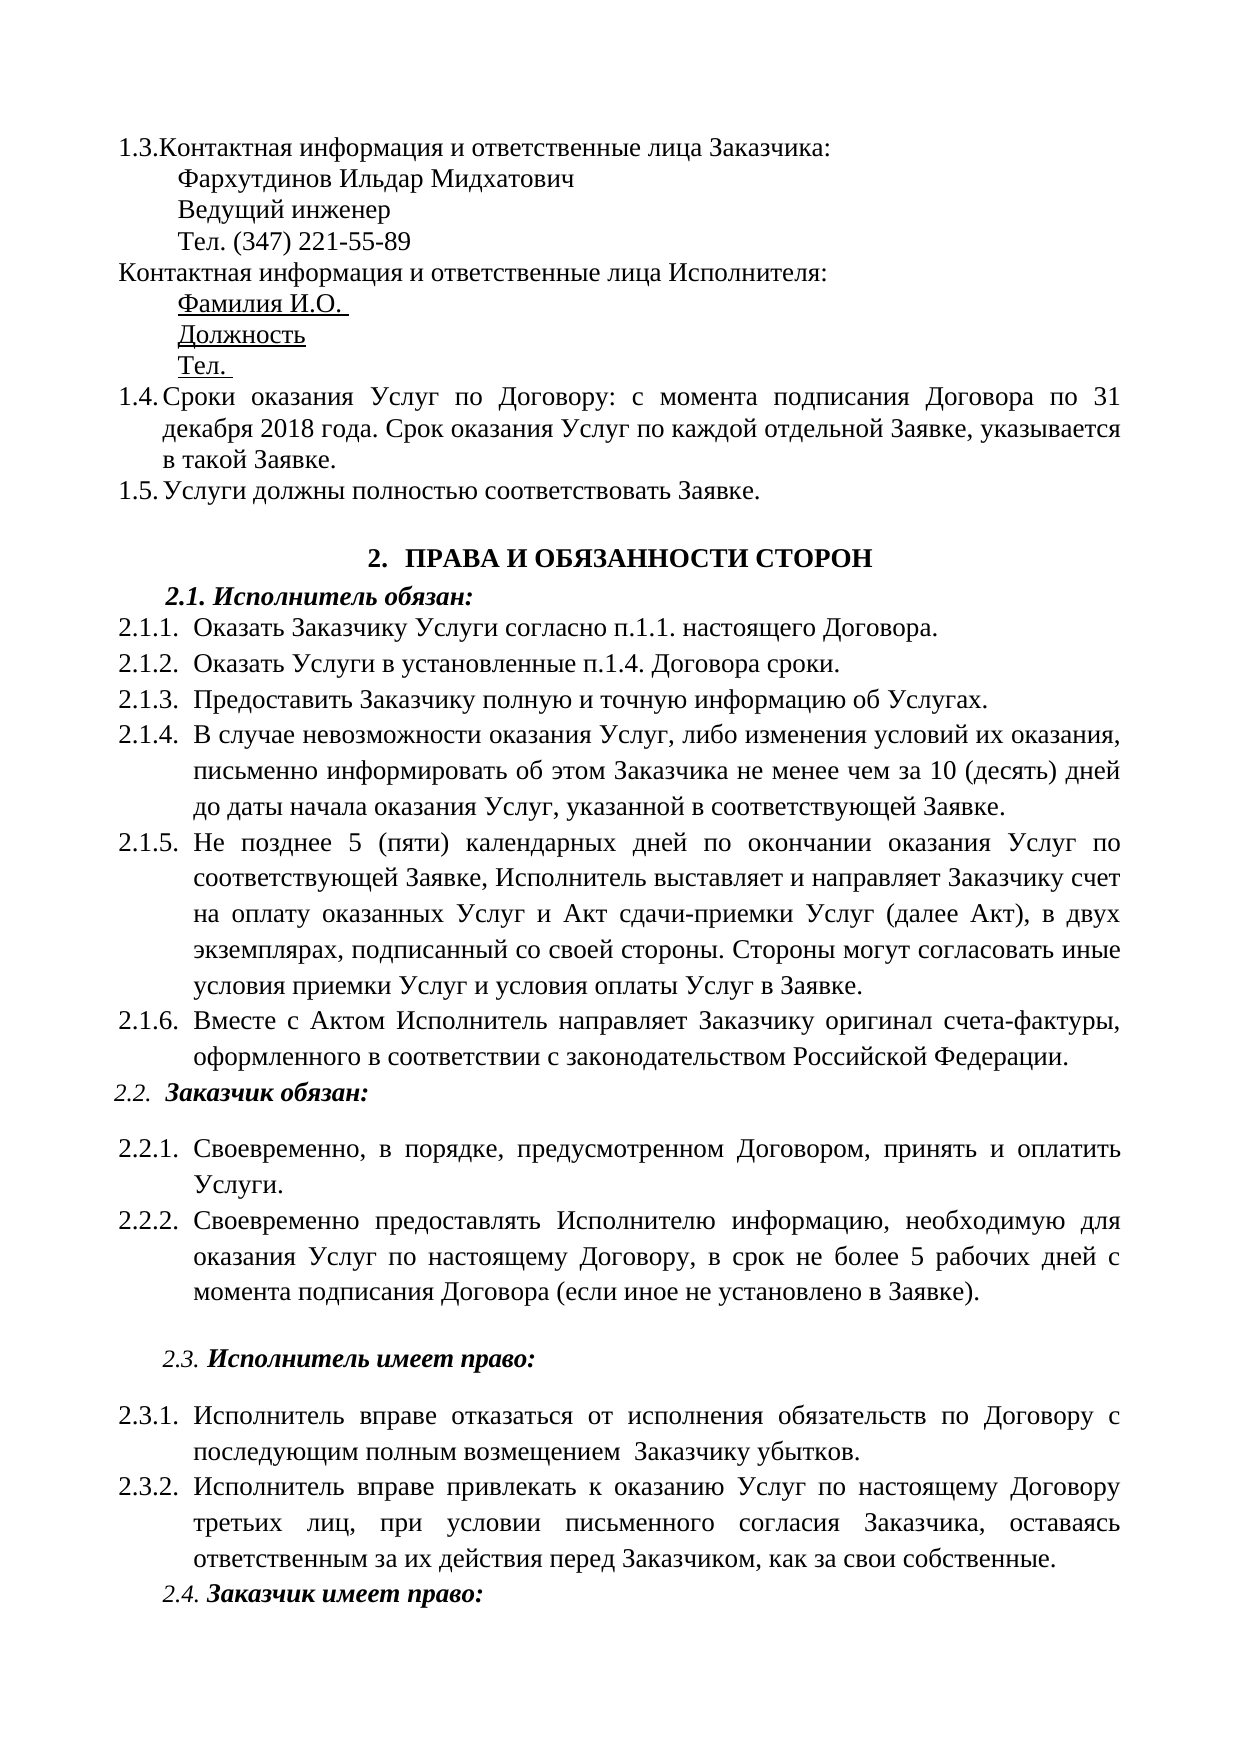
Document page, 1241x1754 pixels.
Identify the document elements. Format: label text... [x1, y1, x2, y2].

list Исполнитель вправе привлекать к оказанию Услуг по настоящему Договору третьих лиц, при условии письменного согласия Заказчика, оставаясь ответственным за их действия перед Заказчиком, как за свои собственные. [118, 1470, 1122, 1573]
list Предоставить Заказчику полную и точную информацию об Услугах. [118, 683, 1122, 714]
list В случае невозможности оказания Услуг, либо изменения условий их оказания, письменно информировать об этом Заказчика не менее чем за 10 (десять) дней до даты начала оказания Услуг, указанной в соответствующей Заявке. [118, 719, 1122, 821]
text 2.1. Исполнитель обязан: [165, 580, 1122, 611]
text Тел. (347) 221-55-89 [177, 225, 1122, 256]
text 1.4. Сроки оказания Услуг по Договору: с момента подписания Договора по 31 декабря 2018 года. Срок оказания Услуг по каждой отдельной Заявке, указывается в такой Заявке. [118, 381, 1122, 474]
list Заказчик имеет право: [162, 1577, 1122, 1609]
text Должность [177, 318, 1122, 349]
text Тел. [177, 349, 1122, 381]
list Оказать Услуги в установленные п.1.4. Договора сроки. [118, 647, 1122, 678]
list Вместе с Актом Исполнитель направляет Заказчику оригинал счета-фактуры, оформленного в соответствии с законодательством Российской Федерации. [118, 1004, 1122, 1071]
text Фархутдинов Ильдар Мидхатович [177, 162, 1122, 194]
text 1.3.Контактная информация и ответственные лица Заказчика: [118, 131, 1122, 162]
list Не позднее 5 (пяти) календарных дней по окончании оказания Услуг по соответствующей Заявке, Исполнитель выставляет и направляет Заказчику счет на оплату оказанных Услуг и Акт сдачи-приемки Услуг (далее Акт), в двух экземплярах, подписанный со своей стороны. Стороны могут согласовать иные условия приемки Услуг и условия оплаты Услуг в Заявке. [118, 826, 1122, 1000]
list Исполнитель вправе отказаться от исполнения обязательств по Договору с последующим полным возмещением Заказчику убытков. [118, 1399, 1122, 1466]
list Своевременно, в порядке, предусмотренном Договором, принять и оплатить Услуги. [118, 1132, 1122, 1199]
text 1.5. Услуги должны полностью соответствовать Заявке. [118, 474, 1122, 505]
list Своевременно предоставлять Исполнителю информацию, необходимую для оказания Услуг по настоящему Договору, в срок не более 5 рабочих дней с момента подписания Договора (если иное не установлено в Заявке). [118, 1204, 1122, 1307]
text Контактная информация и ответственные лица Исполнителя: [118, 256, 1122, 287]
list Оказать Заказчику Услуги согласно п.1.1. настоящего Договора. [118, 611, 1122, 643]
list Заказчик обязан: [114, 1076, 1122, 1107]
list Исполнитель имеет право: [162, 1342, 1122, 1373]
text Фамилия И.О. [177, 287, 1122, 318]
text Ведущий инженер [177, 194, 1122, 225]
list ПРАВА И ОБЯЗАННОСТИ СТОРОН [118, 542, 1122, 574]
